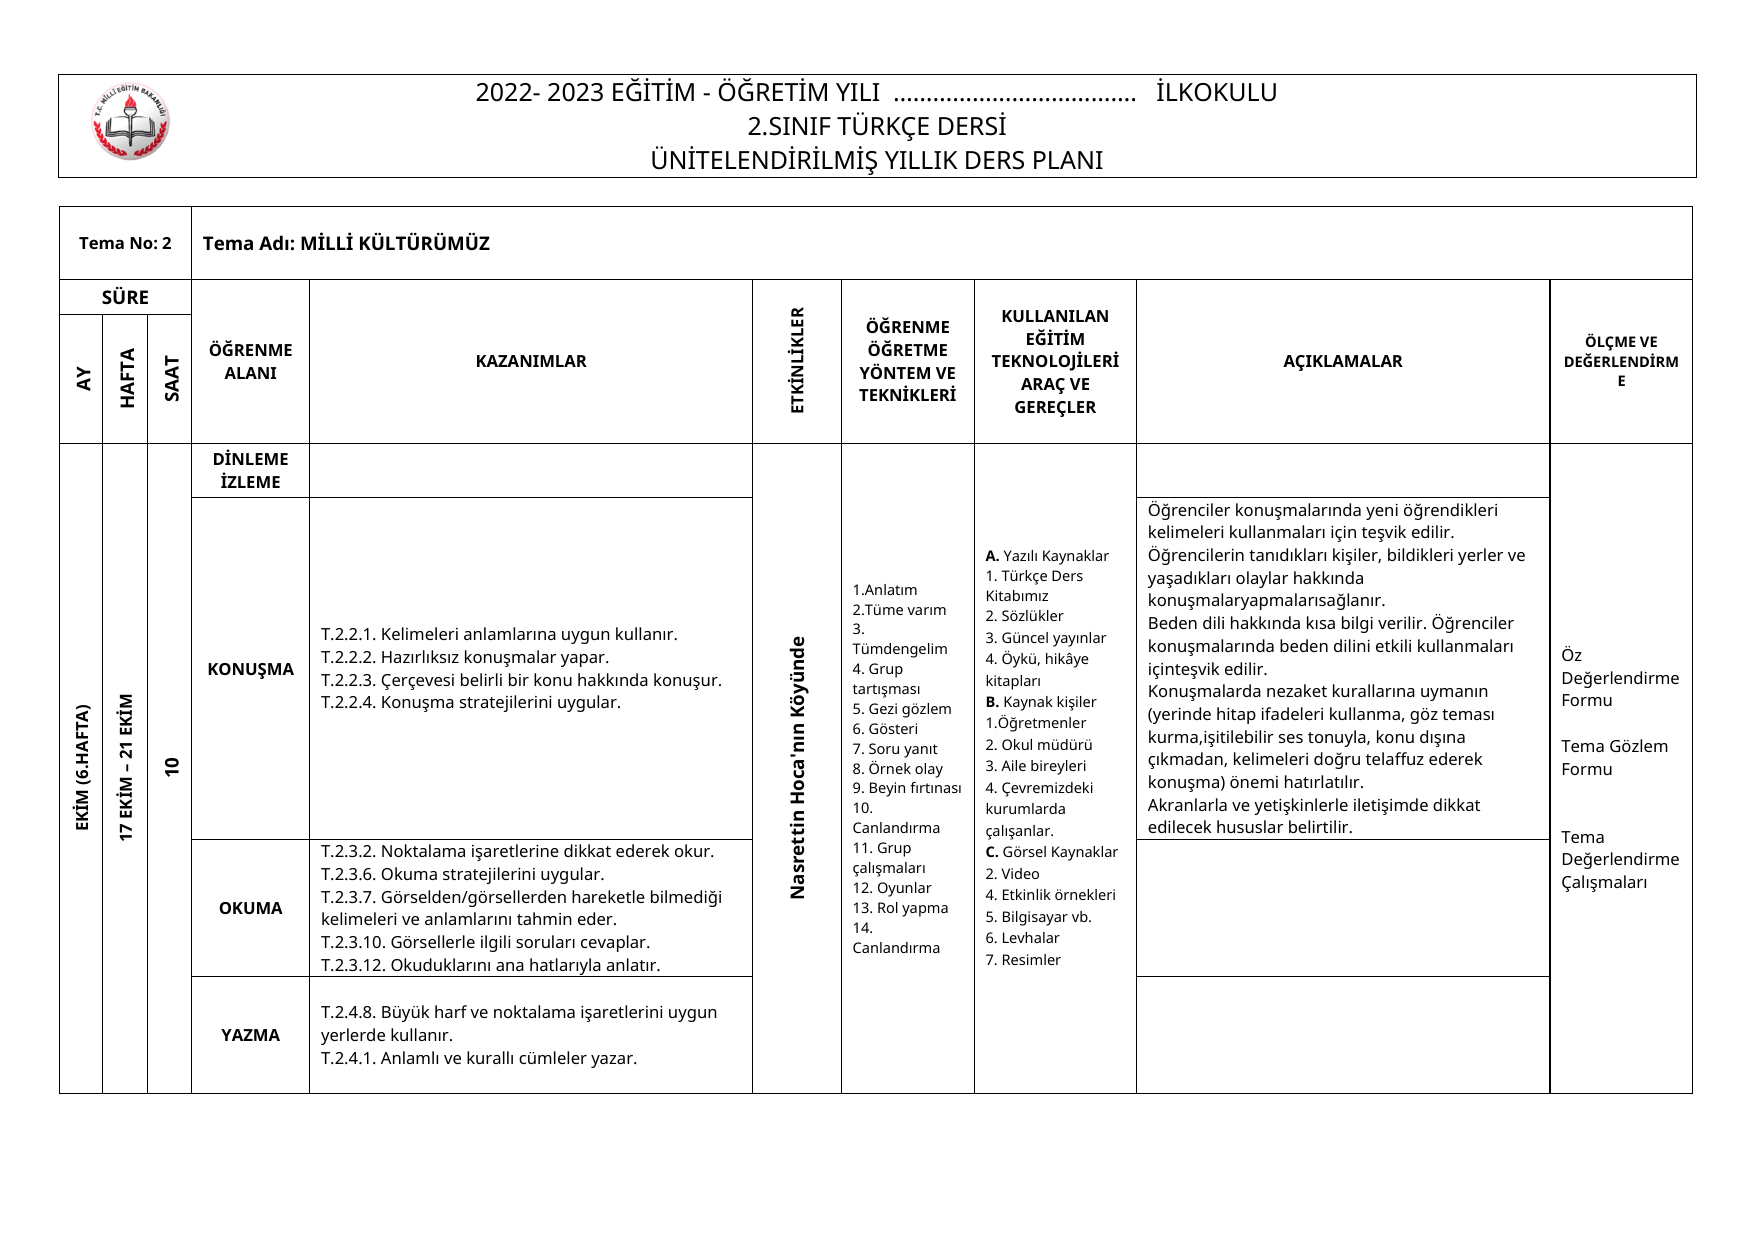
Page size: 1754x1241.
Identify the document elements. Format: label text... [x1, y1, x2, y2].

table_cell KONUŞMA [192, 498, 309, 839]
table_cell HAFTA [103, 315, 147, 443]
table_cell ÖĞRENME ÖĞRETME YÖNTEM VE TEKNİKLERİ [842, 280, 974, 443]
table_cell SAAT [148, 315, 191, 443]
table_cell KULLANILAN EĞİTİM TEKNOLOJİLERİ ARAÇ VE GEREÇLER [975, 280, 1136, 443]
table_cell T.2.4.8. Büyük harf ve noktalama işaretlerini uygun yerlerde kullanır. T.2.4.1. Anlamlı ve kurallı cümleler yazar. [310, 977, 752, 1093]
table_cell T.2.3.2. Noktalama işaretlerine dikkat ederek okur. T.2.3.6. Okuma stratejilerini uygular. T.2.3.7. Görselden/görsellerden hareketle bilmediği kelimeleri ve anlamlarını tahmin eder. T.2.3.10. Görsellerle ilgili soruları cevaplar. T.2.3.12. Okuduklarını ana hatlarıyla anlatır. [310, 840, 752, 976]
table_cell 17 EKİM – 21 EKİM [103, 444, 147, 1093]
table_cell OKUMA [192, 840, 309, 976]
picture [85, 77, 175, 167]
table_cell [310, 444, 752, 497]
table_cell AY [60, 315, 102, 443]
table_cell AÇIKLAMALAR [1137, 280, 1549, 443]
table_cell KAZANIMLAR [310, 280, 752, 443]
table_cell EKİM (6.HAFTA) [60, 444, 102, 1093]
table_cell 1.Anlatım 2.Tüme varım 3. Tümdengelim 4. Grup tartışması 5. Gezi gözlem 6. Gösteri 7. Soru yanıt 8. Örnek olay 9. Beyin fırtınası 10. Canlandırma 11. Grup çalışmaları 12. Oyunlar 13. Rol yapma 14. Canlandırma [842, 444, 974, 1093]
table_cell SÜRE [60, 280, 191, 314]
table_cell YAZMA [192, 977, 309, 1093]
table_cell Öz Değerlendirme Formu Tema Gözlem Formu Tema Değerlendirme Çalışmaları [1551, 444, 1692, 1093]
table_header Tema No: 2 [60, 207, 191, 279]
table_cell ÖLÇME VE DEĞERLENDİRME [1551, 280, 1692, 443]
table_header Tema Adı: MİLLİ KÜLTÜRÜMÜZ [192, 207, 1692, 279]
table_cell DİNLEME İZLEME [192, 444, 309, 497]
table_cell Öğrenciler konuşmalarında yeni öğrendikleri kelimeleri kullanmaları için teşvik edilir. Öğrencilerin tanıdıkları kişiler, bildikleri yerler ve yaşadıkları olaylar hakkında konuşmalaryapmalarısağlanır. Beden dili hakkında kısa bilgi verilir. Öğrenciler konuşmalarında beden dilini etkili kullanmaları içinteşvik edilir. Konuşmalarda nezaket kurallarına uymanın (yerinde hitap ifadeleri kullanma, göz teması kurma,işitilebilir ses tonuyla, konu dışına çıkmadan, kelimeleri doğru telaffuz ederek konuşma) önemi hatırlatılır. Akranlarla ve yetişkinlerle iletişimde dikkat edilecek hususlar belirtilir. [1137, 498, 1549, 839]
table_cell 10 [148, 444, 191, 1093]
table_cell T.2.2.1. Kelimeleri anlamlarına uygun kullanır. T.2.2.2. Hazırlıksız konuşmalar yapar. T.2.2.3. Çerçevesi belirli bir konu hakkında konuşur. T.2.2.4. Konuşma stratejilerini uygular. [310, 498, 752, 839]
table_cell [1137, 444, 1549, 497]
table_cell [1137, 840, 1549, 976]
table_cell ETKİNLİKLER [753, 280, 841, 443]
table_cell [1137, 977, 1549, 1093]
table_cell A. Yazılı Kaynaklar 1. Türkçe Ders Kitabımız 2. Sözlükler 3. Güncel yayınlar 4. Öykü, hikâye kitapları B. Kaynak kişiler 1.Öğretmenler 2. Okul müdürü 3. Aile bireyleri 4. Çevremizdeki kurumlarda çalışanlar. C. Görsel Kaynaklar 2. Video 4. Etkinlik örnekleri 5. Bilgisayar vb. 6. Levhalar 7. Resimler [975, 444, 1136, 1093]
table_cell Nasrettin Hoca'nın Köyünde [753, 444, 841, 1093]
table_cell ÖĞRENME ALANI [192, 280, 309, 443]
